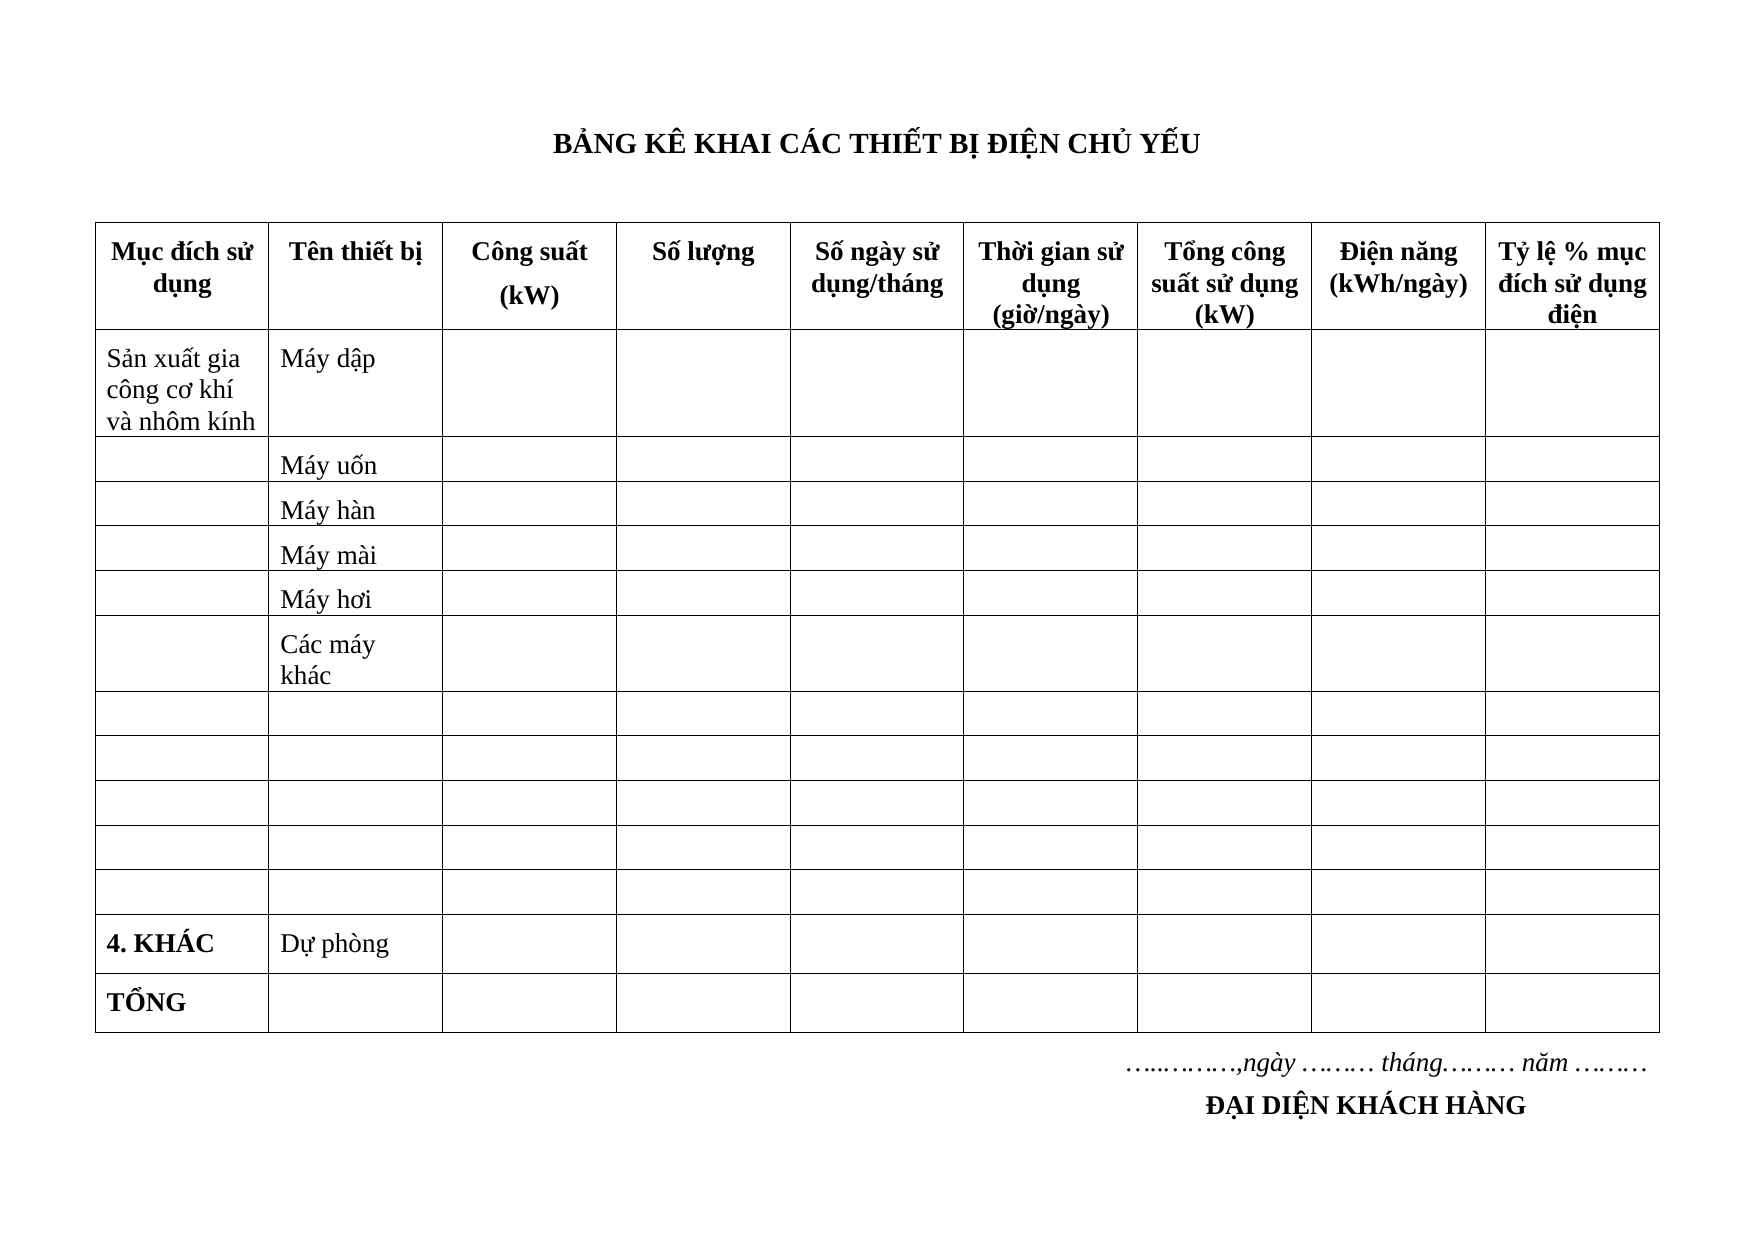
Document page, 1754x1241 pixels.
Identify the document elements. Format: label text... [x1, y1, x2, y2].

table_cell [964, 915, 1137, 973]
table_cell [1138, 736, 1311, 780]
table_cell [964, 870, 1137, 914]
table_cell [1312, 526, 1485, 570]
table_cell [1138, 437, 1311, 481]
table_cell [964, 616, 1137, 691]
table_cell [1312, 437, 1485, 481]
table_cell [96, 870, 268, 914]
table_cell [269, 974, 442, 1032]
table_cell [1312, 826, 1485, 869]
table_cell [617, 526, 790, 570]
table_cell [443, 526, 616, 570]
table_cell [1312, 915, 1485, 973]
table_cell TỔNG [96, 974, 268, 1032]
table_cell Máy hơi [269, 571, 442, 615]
table_cell [269, 870, 442, 914]
table_cell [1486, 616, 1659, 691]
table_cell [96, 616, 268, 691]
table_cell [96, 736, 268, 780]
table_cell [617, 437, 790, 481]
table_cell [791, 736, 963, 780]
table_cell [96, 692, 268, 735]
table_header Tỷ lệ % mục đích sử dụng điện [1486, 223, 1659, 329]
table_cell [96, 571, 268, 615]
table_header Thời gian sử dụng (giờ/ngày) [964, 223, 1137, 329]
table_cell [443, 870, 616, 914]
table_cell [964, 482, 1137, 525]
text ĐẠI DIỆN KHÁCH HÀNG [106, 1089, 1648, 1120]
table_cell Máy mài [269, 526, 442, 570]
table_header Công suất (kW) [443, 223, 616, 329]
table_cell [791, 526, 963, 570]
table_cell Các máy khác [269, 616, 442, 691]
table_cell [443, 616, 616, 691]
table_cell [443, 736, 616, 780]
table_cell [1138, 526, 1311, 570]
table_cell [617, 736, 790, 780]
table_cell [617, 974, 790, 1032]
table_cell Máy uốn [269, 437, 442, 481]
table_cell [269, 781, 442, 824]
table_cell [791, 915, 963, 973]
table_cell [617, 330, 790, 436]
table_cell [269, 736, 442, 780]
table_cell [96, 482, 268, 525]
table_cell [1138, 826, 1311, 869]
table_header Số lượng [617, 223, 790, 329]
table_cell [1138, 692, 1311, 735]
text …..………,ngày ……… tháng……… năm ……… [106, 1046, 1648, 1077]
table_cell [1138, 482, 1311, 525]
table_cell [1486, 330, 1659, 436]
table_cell [964, 571, 1137, 615]
table_cell [1486, 781, 1659, 824]
table_cell [96, 781, 268, 824]
table_cell [617, 781, 790, 824]
table_cell [96, 526, 268, 570]
table_cell Sản xuất gia công cơ khí và nhôm kính [96, 330, 268, 436]
table_cell [269, 692, 442, 735]
table_cell [791, 616, 963, 691]
table_cell [1312, 330, 1485, 436]
table_cell [1486, 915, 1659, 973]
table_header Tổng công suất sử dụng (kW) [1138, 223, 1311, 329]
table_cell [617, 571, 790, 615]
table_cell [1486, 736, 1659, 780]
table_cell [1312, 736, 1485, 780]
table_cell [791, 330, 963, 436]
table_cell [1138, 781, 1311, 824]
table_cell [791, 571, 963, 615]
text BẢNG KÊ KHAI CÁC THIẾT BỊ ĐIỆN CHỦ YẾU [106, 126, 1648, 160]
table_cell [1138, 870, 1311, 914]
table_cell [1486, 526, 1659, 570]
table_cell [791, 826, 963, 869]
table_cell [791, 482, 963, 525]
table_cell [1312, 974, 1485, 1032]
table_cell [1486, 974, 1659, 1032]
table_cell [96, 437, 268, 481]
table_header Điện năng (kWh/ngày) [1312, 223, 1485, 329]
table_cell [443, 482, 616, 525]
table_cell [791, 870, 963, 914]
table_cell [791, 781, 963, 824]
table_cell [1138, 616, 1311, 691]
table_cell [964, 781, 1137, 824]
table_cell Dự phòng [269, 915, 442, 973]
table_cell [964, 526, 1137, 570]
table_cell [964, 330, 1137, 436]
table_cell [1138, 330, 1311, 436]
table_cell [1312, 781, 1485, 824]
table_cell [1312, 571, 1485, 615]
table_cell [1486, 870, 1659, 914]
table_cell [443, 781, 616, 824]
table_header Số ngày sử dụng/tháng [791, 223, 963, 329]
table_cell [964, 692, 1137, 735]
table_cell [1312, 692, 1485, 735]
table_cell [443, 915, 616, 973]
table_cell [96, 826, 268, 869]
table_cell Máy dập [269, 330, 442, 436]
table_cell [617, 616, 790, 691]
table_cell [617, 482, 790, 525]
table_cell [269, 826, 442, 869]
table_cell [1486, 482, 1659, 525]
table_cell [443, 330, 616, 436]
table_cell [443, 826, 616, 869]
table_cell [1312, 482, 1485, 525]
table_cell 4. KHÁC [96, 915, 268, 973]
table_cell [964, 974, 1137, 1032]
table_cell [1486, 437, 1659, 481]
table_header Tên thiết bị [269, 223, 442, 329]
table_cell [964, 736, 1137, 780]
table_cell [1138, 915, 1311, 973]
table_cell [1486, 571, 1659, 615]
table_cell [617, 692, 790, 735]
table_cell [791, 974, 963, 1032]
table_cell [1312, 616, 1485, 691]
table_cell [443, 692, 616, 735]
table_header Mục đích sử dụng [96, 223, 268, 329]
table_cell Máy hàn [269, 482, 442, 525]
table_cell [443, 437, 616, 481]
table_cell [617, 826, 790, 869]
table_cell [791, 437, 963, 481]
table_cell [617, 915, 790, 973]
table_cell [1138, 571, 1311, 615]
table_cell [964, 826, 1137, 869]
table_cell [443, 571, 616, 615]
table_cell [1486, 692, 1659, 735]
table_cell [1312, 870, 1485, 914]
table_cell [791, 692, 963, 735]
table_cell [964, 437, 1137, 481]
table_cell [617, 870, 790, 914]
table_cell [1486, 826, 1659, 869]
table_cell [1138, 974, 1311, 1032]
table_cell [443, 974, 616, 1032]
